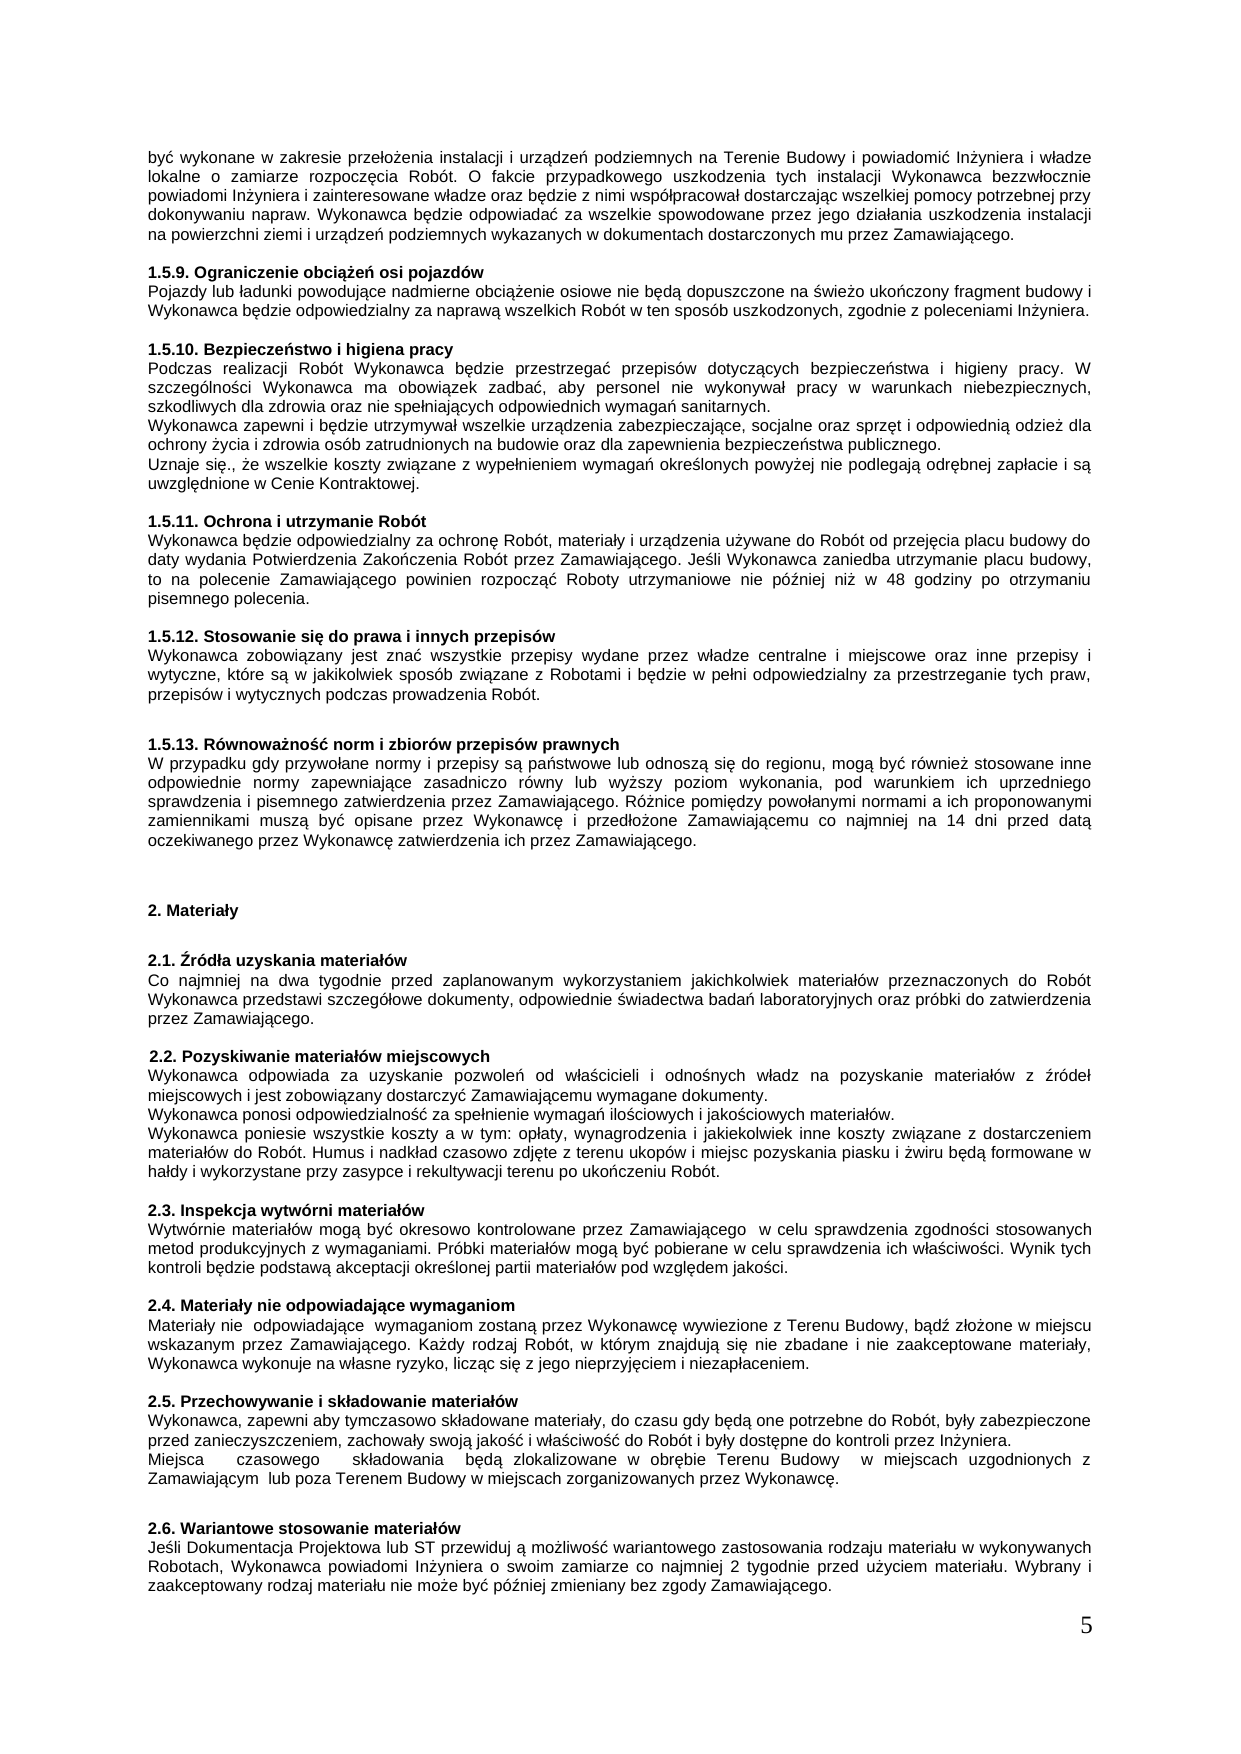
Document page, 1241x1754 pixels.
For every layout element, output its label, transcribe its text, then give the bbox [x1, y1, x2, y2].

text 1.5.10. Bezpieczeństwo i higiena pracy [148, 339, 1092, 358]
text 1.5.9. Ograniczenie obciążeń osi pojazdów [148, 263, 1092, 282]
text Wykonawca będzie odpowiedzialny za ochronę Robót, materiały i urządzenia używane do Robót od przejęcia placu budowy do daty wydania Potwierdzenia Zakończenia Robót przez Zamawiającego. Jeśli Wykonawca zaniedba utrzymanie placu budowy, to na polecenie Zamawiającego powinien rozpocząć Roboty utrzymaniowe nie później niż w 48 godziny po otrzymaniu pisemnego polecenia. [148, 531, 1092, 608]
text 2.4. Materiały nie odpowiadające wymaganiom [148, 1296, 1092, 1315]
text W przypadku gdy przywołane normy i przepisy są państwowe lub odnoszą się do regionu, mogą być również stosowane inne odpowiednie normy zapewniające zasadniczo równy lub wyższy poziom wykonania, pod warunkiem ich uprzedniego sprawdzenia i pisemnego zatwierdzenia przez Zamawiającego. Różnice pomiędzy powołanymi normami a ich proponowanymi zamiennikami muszą być opisane przez Wykonawcę i przedłożone Zamawiającemu co najmniej na 14 dni przed datą oczekiwanego przez Wykonawcę zatwierdzenia ich przez Zamawiającego. [148, 754, 1092, 849]
text 1.5.12. Stosowanie się do prawa i innych przepisów [148, 627, 1092, 646]
text 2.5. Przechowywanie i składowanie materiałów [148, 1392, 1092, 1411]
text Jeśli Dokumentacja Projektowa lub ST przewiduj ą możliwość wariantowego zastosowania rodzaju materiału w wykonywanych Robotach, Wykonawca powiadomi Inżyniera o swoim zamiarze co najmniej 2 tygodnie przed użyciem materiału. Wybrany i zaakceptowany rodzaj materiału nie może być później zmieniany bez zgody Zamawiającego. [148, 1538, 1092, 1595]
text 2.2. Pozyskiwanie materiałów miejscowych [149, 1047, 1092, 1066]
text Co najmniej na dwa tygodnie przed zaplanowanym wykorzystaniem jakichkolwiek materiałów przeznaczonych do Robót Wykonawca przedstawi szczegółowe dokumenty, odpowiednie świadectwa badań laboratoryjnych oraz próbki do zatwierdzenia przez Zamawiającego. [148, 970, 1092, 1028]
text 2.1. Źródła uzyskania materiałów [148, 951, 1092, 970]
text Wykonawca, zapewni aby tymczasowo składowane materiały, do czasu gdy będą one potrzebne do Robót, były zabezpieczone przed zanieczyszczeniem, zachowały swoją jakość i właściwość do Robót i były dostępne do kontroli przez Inżyniera. [148, 1411, 1092, 1449]
text Wytwórnie materiałów mogą być okresowo kontrolowane przez Zamawiającego w celu sprawdzenia zgodności stosowanych metod produkcyjnych z wymaganiami. Próbki materiałów mogą być pobierane w celu sprawdzenia ich właściwości. Wynik tych kontroli będzie podstawą akceptacji określonej partii materiałów pod względem jakości. [148, 1219, 1092, 1277]
text Wykonawca zapewni i będzie utrzymywał wszelkie urządzenia zabezpieczające, socjalne oraz sprzęt i odpowiednią odzież dla ochrony życia i zdrowia osób zatrudnionych na budowie oraz dla zapewnienia bezpieczeństwa publicznego. [148, 416, 1092, 454]
text Podczas realizacji Robót Wykonawca będzie przestrzegać przepisów dotyczących bezpieczeństwa i higieny pracy. W szczególności Wykonawca ma obowiązek zadbać, aby personel nie wykonywał pracy w warunkach niebezpiecznych, szkodliwych dla zdrowia oraz nie spełniających odpowiednich wymagań sanitarnych. [148, 358, 1092, 416]
text 2. Materiały [148, 900, 1092, 919]
text Wykonawca zobowiązany jest znać wszystkie przepisy wydane przez władze centralne i miejscowe oraz inne przepisy i wytyczne, które są w jakikolwiek sposób związane z Robotami i będzie w pełni odpowiedzialny za przestrzeganie tych praw, przepisów i wytycznych podczas prowadzenia Robót. [148, 646, 1092, 703]
text 1.5.11. Ochrona i utrzymanie Robót [148, 512, 1092, 531]
text Miejsca czasowego składowania będą zlokalizowane w obrębie Terenu Budowy w miejscach uzgodnionych z Zamawiającym lub poza Terenem Budowy w miejscach zorganizowanych przez Wykonawcę. [148, 1449, 1092, 1488]
text Wykonawca ponosi odpowiedzialność za spełnienie wymagań ilościowych i jakościowych materiałów. [148, 1104, 1092, 1124]
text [148, 148, 1092, 243]
text Pojazdy lub ładunki powodujące nadmierne obciążenie osiowe nie będą dopuszczone na świeżo ukończony fragment budowy i Wykonawca będzie odpowiedzialny za naprawą wszelkich Robót w ten sposób uszkodzonych, zgodnie z poleceniami Inżyniera. [148, 282, 1092, 320]
text Materiały nie odpowiadające wymaganiom zostaną przez Wykonawcę wywiezione z Terenu Budowy, bądź złożone w miejscu wskazanym przez Zamawiającego. Każdy rodzaj Robót, w którym znajdują się nie zbadane i nie zaakceptowane materiały, Wykonawca wykonuje na własne ryzyko, licząc się z jego nieprzyjęciem i niezapłaceniem. [148, 1315, 1092, 1373]
text 2.6. Wariantowe stosowanie materiałów [148, 1519, 1092, 1538]
text Wykonawca odpowiada za uzyskanie pozwoleń od właścicieli i odnośnych władz na pozyskanie materiałów z źródeł miejscowych i jest zobowiązany dostarczyć Zamawiającemu wymagane dokumenty. [148, 1066, 1092, 1104]
text 1.5.13. Równoważność norm i zbiorów przepisów prawnych [148, 734, 1092, 754]
text 2.3. Inspekcja wytwórni materiałów [148, 1200, 1092, 1219]
text Wykonawca poniesie wszystkie koszty a w tym: opłaty, wynagrodzenia i jakiekolwiek inne koszty związane z dostarczeniem materiałów do Robót. Humus i nadkład czasowo zdjęte z terenu ukopów i miejsc pozyskania piasku i żwiru będą formowane w hałdy i wykorzystane przy zasypce i rekultywacji terenu po ukończeniu Robót. [148, 1124, 1092, 1181]
text Uznaje się., że wszelkie koszty związane z wypełnieniem wymagań określonych powyżej nie podlegają odrębnej zapłacie i są uwzględnione w Cenie Kontraktowej. [148, 454, 1092, 493]
